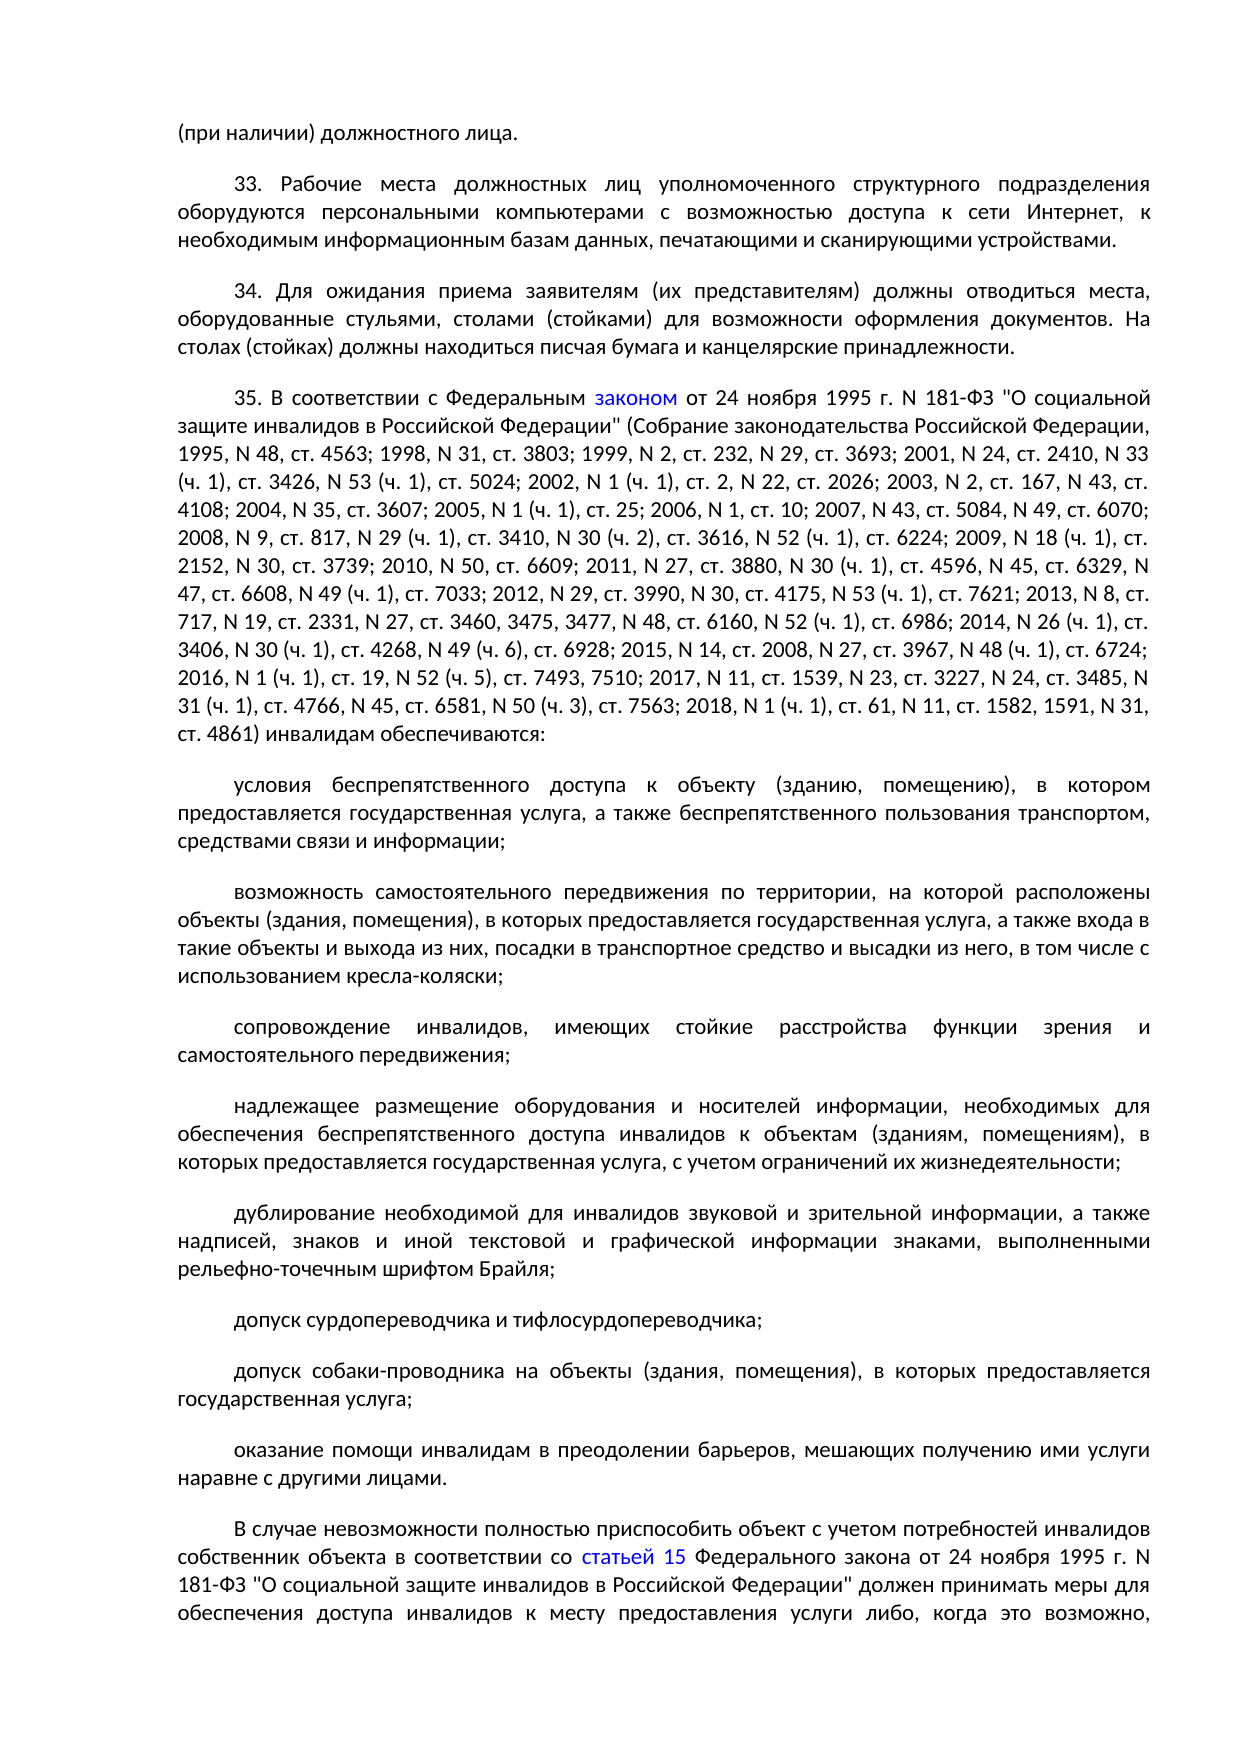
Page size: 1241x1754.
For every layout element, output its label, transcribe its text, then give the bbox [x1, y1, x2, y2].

text сопровождение инвалидов, имеющих стойкие расстройства функции зрения и самостоятельного передвижения; [177, 1012, 1152, 1068]
text 34. Для ожидания приема заявителям (их представителям) должны отводиться места, оборудованные стульями, столами (стойками) для возможности оформления документов. На столах (стойках) должны находиться писчая бумага и канцелярские принадлежности. [177, 276, 1152, 360]
text возможность самостоятельного передвижения по территории, на которой расположены объекты (здания, помещения), в которых предоставляется государственная услуга, а также входа в такие объекты и выхода из них, посадки в транспортное средство и высадки из него, в том числе с использованием кресла-коляски; [177, 877, 1152, 989]
text условия беспрепятственного доступа к объекту (зданию, помещению), в котором предоставляется государственная услуга, а также беспрепятственного пользования транспортом, средствами связи и информации; [177, 770, 1152, 854]
text допуск сурдопереводчика и тифлосурдопереводчика; [177, 1305, 1152, 1333]
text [177, 1514, 1152, 1626]
text надлежащее размещение оборудования и носителей информации, необходимых для обеспечения беспрепятственного доступа инвалидов к объектам (зданиям, помещениям), в которых предоставляется государственная услуга, с учетом ограничений их жизнедеятельности; [177, 1091, 1152, 1175]
text дублирование необходимой для инвалидов звуковой и зрительной информации, а также надписей, знаков и иной текстовой и графической информации знаками, выполненными рельефно-точечным шрифтом Брайля; [177, 1198, 1152, 1282]
text допуск собаки-проводника на объекты (здания, помещения), в которых предоставляется государственная услуга; [177, 1356, 1152, 1412]
text 35. В соответствии с Федеральным законом от 24 ноября 1995 г. N 181-ФЗ "О социальной защите инвалидов в Российской Федерации" (Собрание законодательства Российской Федерации, 1995, N 48, ст. 4563; 1998, N 31, ст. 3803; 1999, N 2, ст. 232, N 29, ст. 3693; 2001, N 24, ст. 2410, N 33 (ч. 1), ст. 3426, N 53 (ч. 1), ст. 5024; 2002, N 1 (ч. 1), ст. 2, N 22, ст. 2026; 2003, N 2, ст. 167, N 43, ст. 4108; 2004, N 35, ст. 3607; 2005, N 1 (ч. 1), ст. 25; 2006, N 1, ст. 10; 2007, N 43, ст. 5084, N 49, ст. 6070; 2008, N 9, ст. 817, N 29 (ч. 1), ст. 3410, N 30 (ч. 2), ст. 3616, N 52 (ч. 1), ст. 6224; 2009, N 18 (ч. 1), ст. 2152, N 30, ст. 3739; 2010, N 50, ст. 6609; 2011, N 27, ст. 3880, N 30 (ч. 1), ст. 4596, N 45, ст. 6329, N 47, ст. 6608, N 49 (ч. 1), ст. 7033; 2012, N 29, ст. 3990, N 30, ст. 4175, N 53 (ч. 1), ст. 7621; 2013, N 8, ст. 717, N 19, ст. 2331, N 27, ст. 3460, 3475, 3477, N 48, ст. 6160, N 52 (ч. 1), ст. 6986; 2014, N 26 (ч. 1), ст. 3406, N 30 (ч. 1), ст. 4268, N 49 (ч. 6), ст. 6928; 2015, N 14, ст. 2008, N 27, ст. 3967, N 48 (ч. 1), ст. 6724; 2016, N 1 (ч. 1), ст. 19, N 52 (ч. 5), ст. 7493, 7510; 2017, N 11, ст. 1539, N 23, ст. 3227, N 24, ст. 3485, N 31 (ч. 1), ст. 4766, N 45, ст. 6581, N 50 (ч. 3), ст. 7563; 2018, N 1 (ч. 1), ст. 61, N 11, ст. 1582, 1591, N 31, ст. 4861) инвалидам обеспечиваются: [177, 383, 1152, 747]
text 33. Рабочие места должностных лиц уполномоченного структурного подразделения оборудуются персональными компьютерами с возможностью доступа к сети Интернет, к необходимым информационным базам данных, печатающими и сканирующими устройствами. [177, 169, 1152, 253]
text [177, 118, 1152, 146]
text оказание помощи инвалидам в преодолении барьеров, мешающих получению ими услуги наравне с другими лицами. [177, 1435, 1152, 1491]
